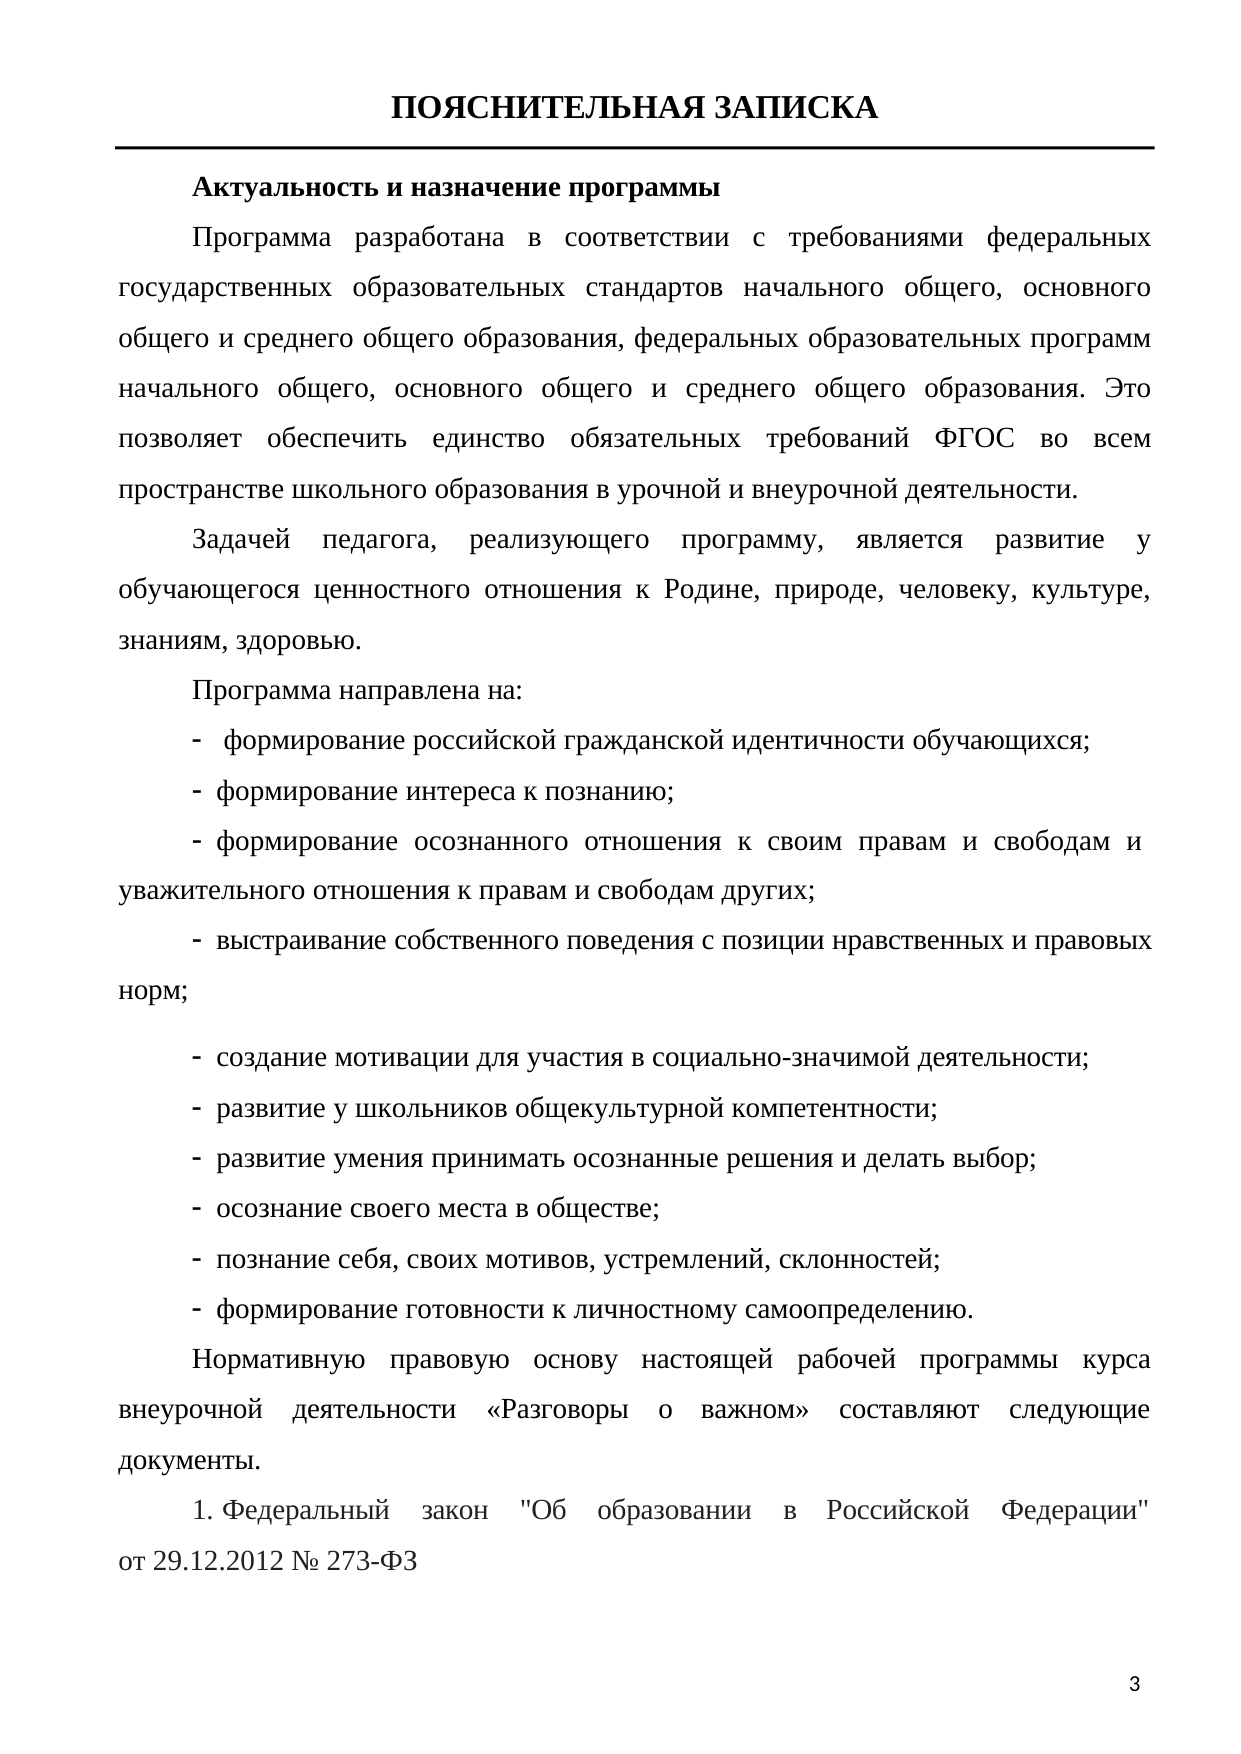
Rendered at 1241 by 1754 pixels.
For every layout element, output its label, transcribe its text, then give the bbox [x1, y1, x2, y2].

list формирование интереса к познанию; [192, 773, 1165, 807]
subtitle ПОЯСНИТЕЛЬНАЯ ЗАПИСКА [247, 87, 1022, 125]
list осознание своего места в обществе; [192, 1191, 1165, 1224]
list выстраивание собственного поведения с позиции нравственных и правовых [192, 922, 1165, 956]
list формирование российской гражданской идентичности обучающихся; [192, 722, 1165, 756]
list формирование осознанного отношения к своим правам и свободам и уважительного отношения к правам и свободам других; [118, 823, 1151, 906]
text норм; [118, 972, 189, 1006]
list познание себя, своих мотивов, устремлений, склонностей; [192, 1241, 1165, 1274]
text внеурочной деятельности «Разговоры о важном» составляют следующие документы. [118, 1392, 1152, 1476]
text Задачей педагога, реализующего программу, является развитие у обучающегося ценностного отношения к Родине, природе, человеку, культуре, знаниям, здоровью. [118, 521, 1152, 655]
text Программа направлена на: [192, 672, 1165, 706]
list создание мотивации для участия в социально-значимой деятельности; [192, 1039, 1165, 1073]
subtitle Актуальность и назначение программы [192, 169, 1165, 202]
text Программа разработана в соответствии с требованиями федеральных государственных образовательных стандартов начального общего, основного общего и среднего общего образования, федеральных образовательных программ начального общего, основного общего и среднего общего образования. Это позволяет обеспечить единство обязательных требований ФГОС во всем пространстве школьного образования в урочной и внеурочной деятельности. [118, 219, 1152, 504]
list развитие умения принимать осознанные решения и делать выбор; [192, 1140, 1165, 1174]
list формирование готовности к личностному самоопределению. [192, 1291, 1165, 1325]
list развитие у школьников общекультурной компетентности; [192, 1090, 1165, 1123]
list Федеральный закон "Об образовании в Российской Федерации" от 29.12.2012 № 273-ФЗ [118, 1492, 1151, 1576]
text Нормативную правовую основу настоящей рабочей программы курса [192, 1341, 1165, 1375]
